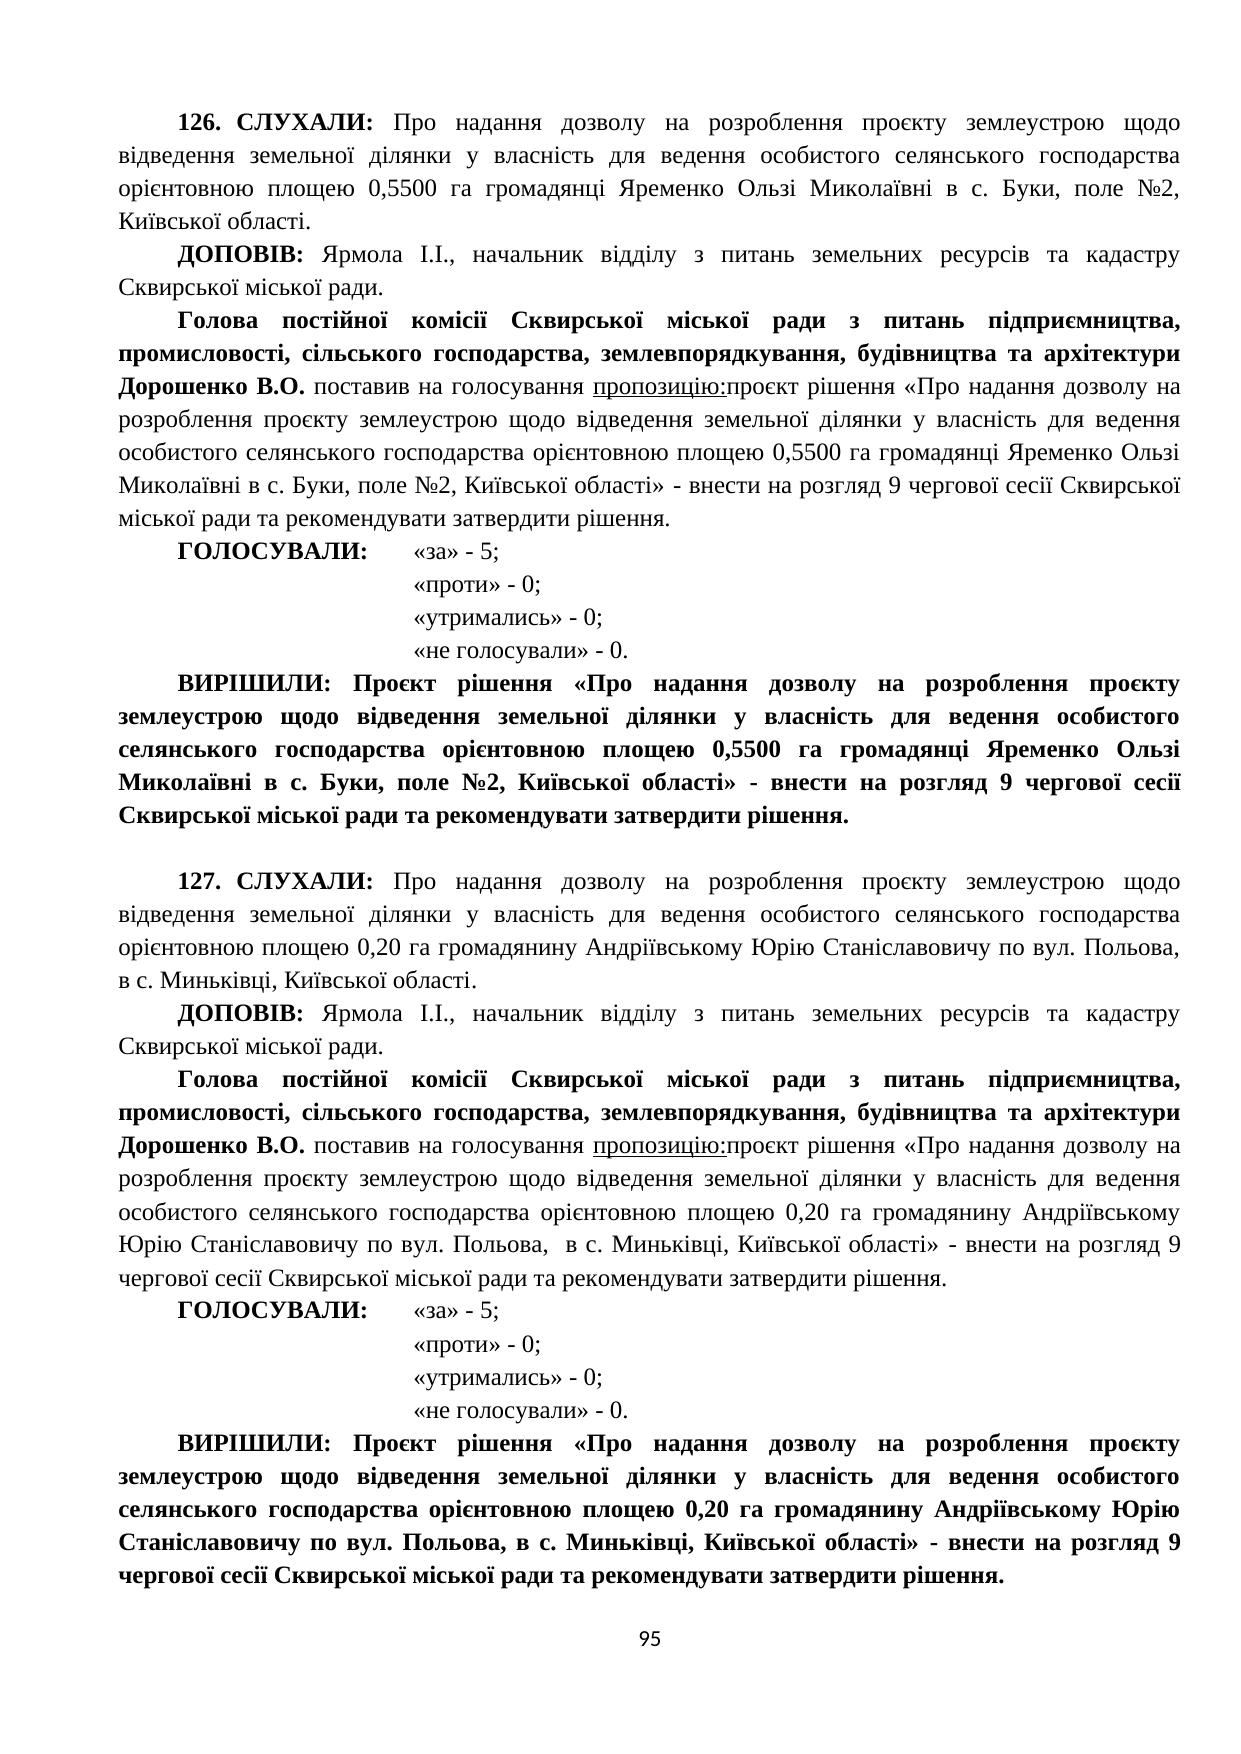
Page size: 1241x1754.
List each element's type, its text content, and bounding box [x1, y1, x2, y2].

text ГОЛОСУВАЛИ: «за» - 5; [118, 536, 1181, 565]
text «проти» - 0; [118, 1329, 1181, 1357]
text ДОПОВІВ: Ярмола І.І., начальник відділу з питань земельних ресурсів та кадастру Сквирської міської ради. [118, 239, 1181, 301]
text ВИРІШИЛИ: Проєкт рішення «Про надання дозволу на розроблення проєкту землеустрою щодо відведення земельної ділянки у власність для ведення особистого селянського господарства орієнтовною площею 0,5500 га громадянці Яременко Ользі Миколаївні в с. Буки, поле №2, Київської області» - внести на розгляд 9 чергової сесії Сквирської міської ради та рекомендувати затвердити рішення. [118, 668, 1181, 829]
text Голова постійної комісії Сквирської міської ради з питань підприємництва, промисловості, сільського господарства, землевпорядкування, будівництва та архітектури Дорошенко В.О. поставив на голосування пропозицію:проєкт рішення «Про надання дозволу на розроблення проєкту землеустрою щодо відведення земельної ділянки у власність для ведення особистого селянського господарства орієнтовною площею 0,5500 га громадянці Яременко Ользі Миколаївні в с. Буки, поле №2, Київської області» - внести на розгляд 9 чергової сесії Сквирської міської ради та рекомендувати затвердити рішення. [118, 305, 1181, 532]
text Голова постійної комісії Сквирської міської ради з питань підприємництва, промисловості, сільського господарства, землевпорядкування, будівництва та архітектури Дорошенко В.О. поставив на голосування пропозицію:проєкт рішення «Про надання дозволу на розроблення проєкту землеустрою щодо відведення земельної ділянки у власність для ведення особистого селянського господарства орієнтовною площею 0,20 га громадянину Андріївському Юрію Станіславовичу по вул. Польова, в с. Миньківці, Київської області» - внести на розгляд 9 чергової сесії Сквирської міської ради та рекомендувати затвердити рішення. [118, 1064, 1181, 1291]
text «утримались» - 0; [118, 1362, 1181, 1390]
text ДОПОВІВ: Ярмола І.І., начальник відділу з питань земельних ресурсів та кадастру Сквирської міської ради. [118, 998, 1181, 1060]
list СЛУХАЛИ: Про надання дозволу на розроблення проєкту землеустрою щодо відведення земельної ділянки у власність для ведення особистого селянського господарства орієнтовною площею 0,5500 га громадянці Яременко Ользі Миколаївні в с. Буки, поле №2, Київської області. [118, 107, 1181, 235]
text «не голосували» - 0. [118, 635, 1181, 664]
text ВИРІШИЛИ: Проєкт рішення «Про надання дозволу на розроблення проєкту землеустрою щодо відведення земельної ділянки у власність для ведення особистого селянського господарства орієнтовною площею 0,20 га громадянину Андріївському Юрію Станіславовичу по вул. Польова, в с. Миньківці, Київської області» - внести на розгляд 9 чергової сесії Сквирської міської ради та рекомендувати затвердити рішення. [118, 1428, 1181, 1588]
list СЛУХАЛИ: Про надання дозволу на розроблення проєкту землеустрою щодо відведення земельної ділянки у власність для ведення особистого селянського господарства орієнтовною площею 0,20 га громадянину Андріївському Юрію Станіславовичу по вул. Польова, в с. Миньківці, Київської області. [118, 866, 1181, 994]
text ГОЛОСУВАЛИ: «за» - 5; [118, 1296, 1181, 1324]
text «утримались» - 0; [118, 602, 1181, 631]
text «проти» - 0; [118, 569, 1181, 598]
text «не голосували» - 0. [118, 1395, 1181, 1423]
